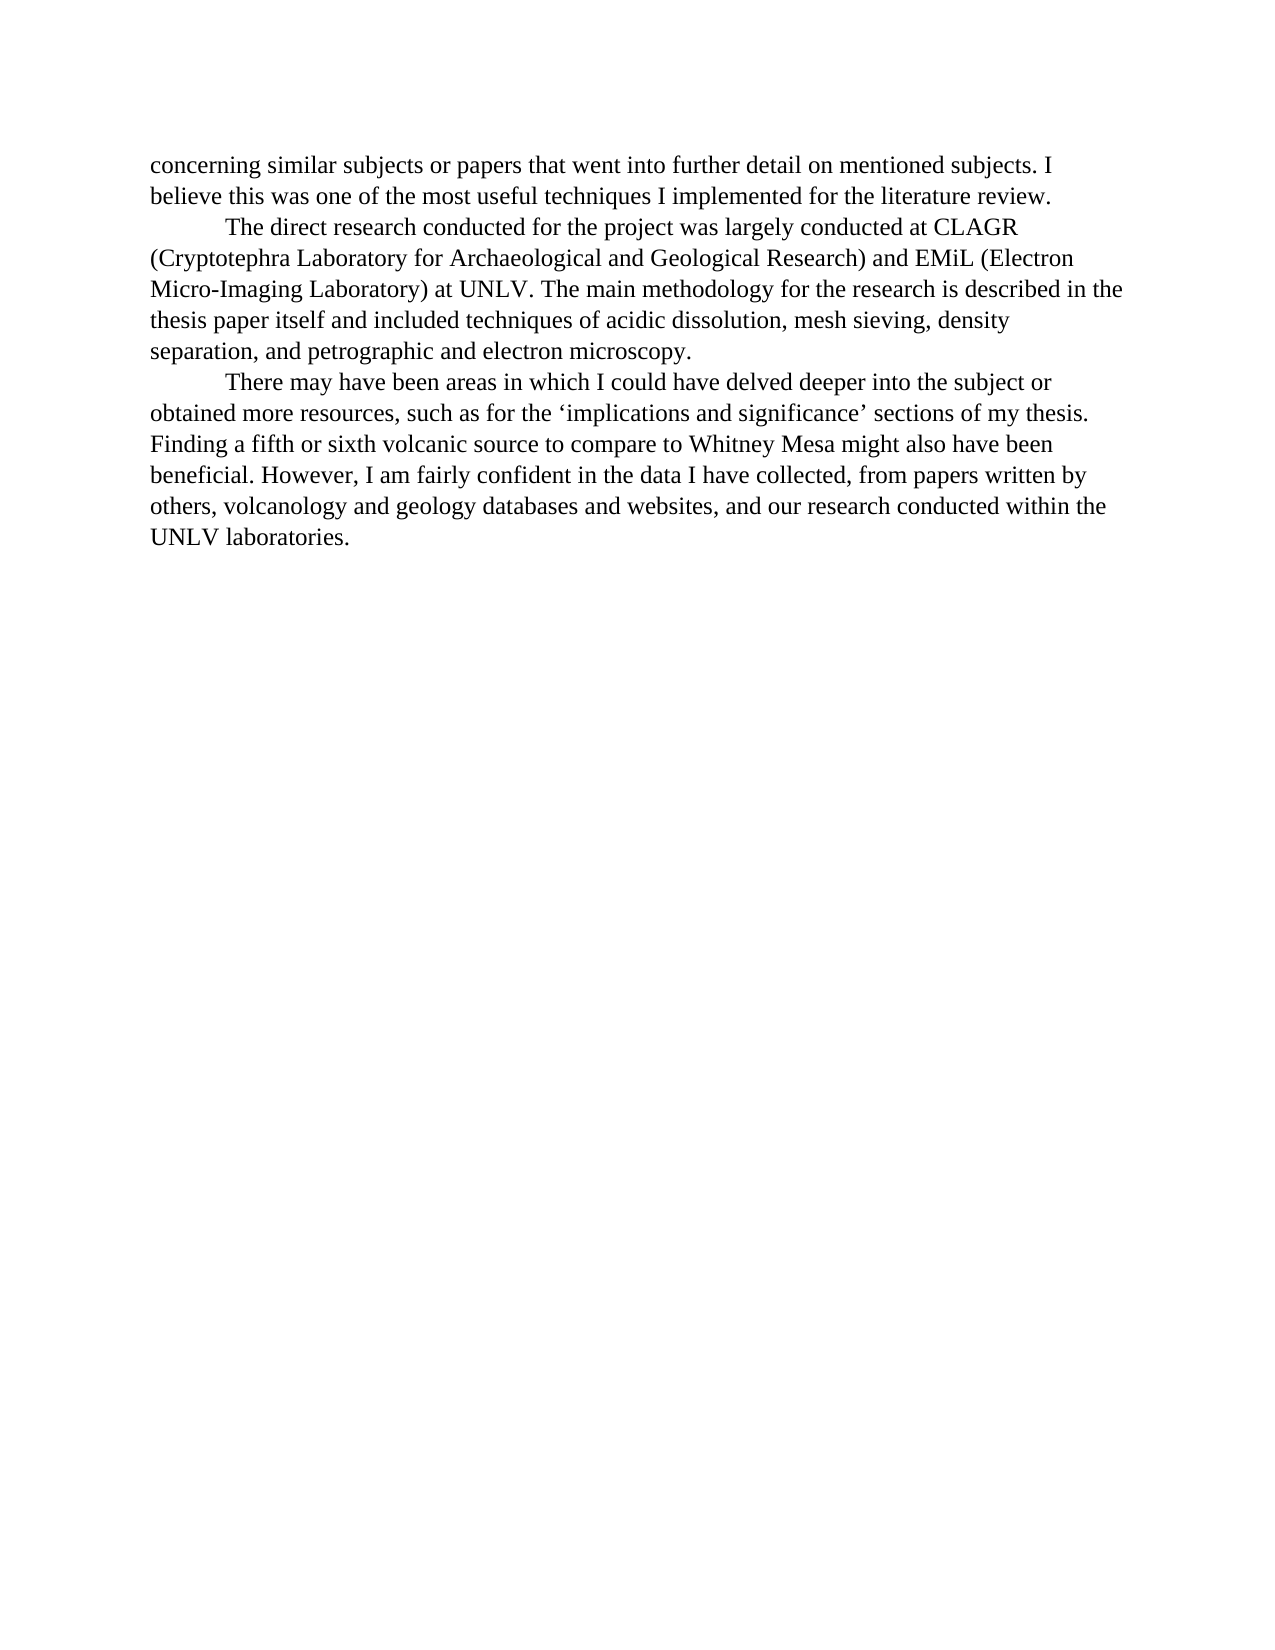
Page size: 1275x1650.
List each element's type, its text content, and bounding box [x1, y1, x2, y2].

text There may have been areas in which I could have delved deeper into the subject or obtained more resources, such as for the ‘implications and significance’ sections of my thesis. Finding a fifth or sixth volcanic source to compare to Whitney Mesa might also have been beneficial. However, I am fairly confident in the data I have collected, from papers written by others, volcanology and geology databases and websites, and our research conducted within the UNLV laboratories. [150, 367, 1125, 551]
text The direct research conducted for the project was largely conducted at CLAGR (Cryptotephra Laboratory for Archaeological and Geological Research) and EMiL (Electron Micro-Imaging Laboratory) at UNLV. The main methodology for the research is described in the thesis paper itself and included techniques of acidic dissolution, mesh sieving, density separation, and petrographic and electron microscopy. [150, 212, 1125, 365]
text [150, 150, 1125, 210]
